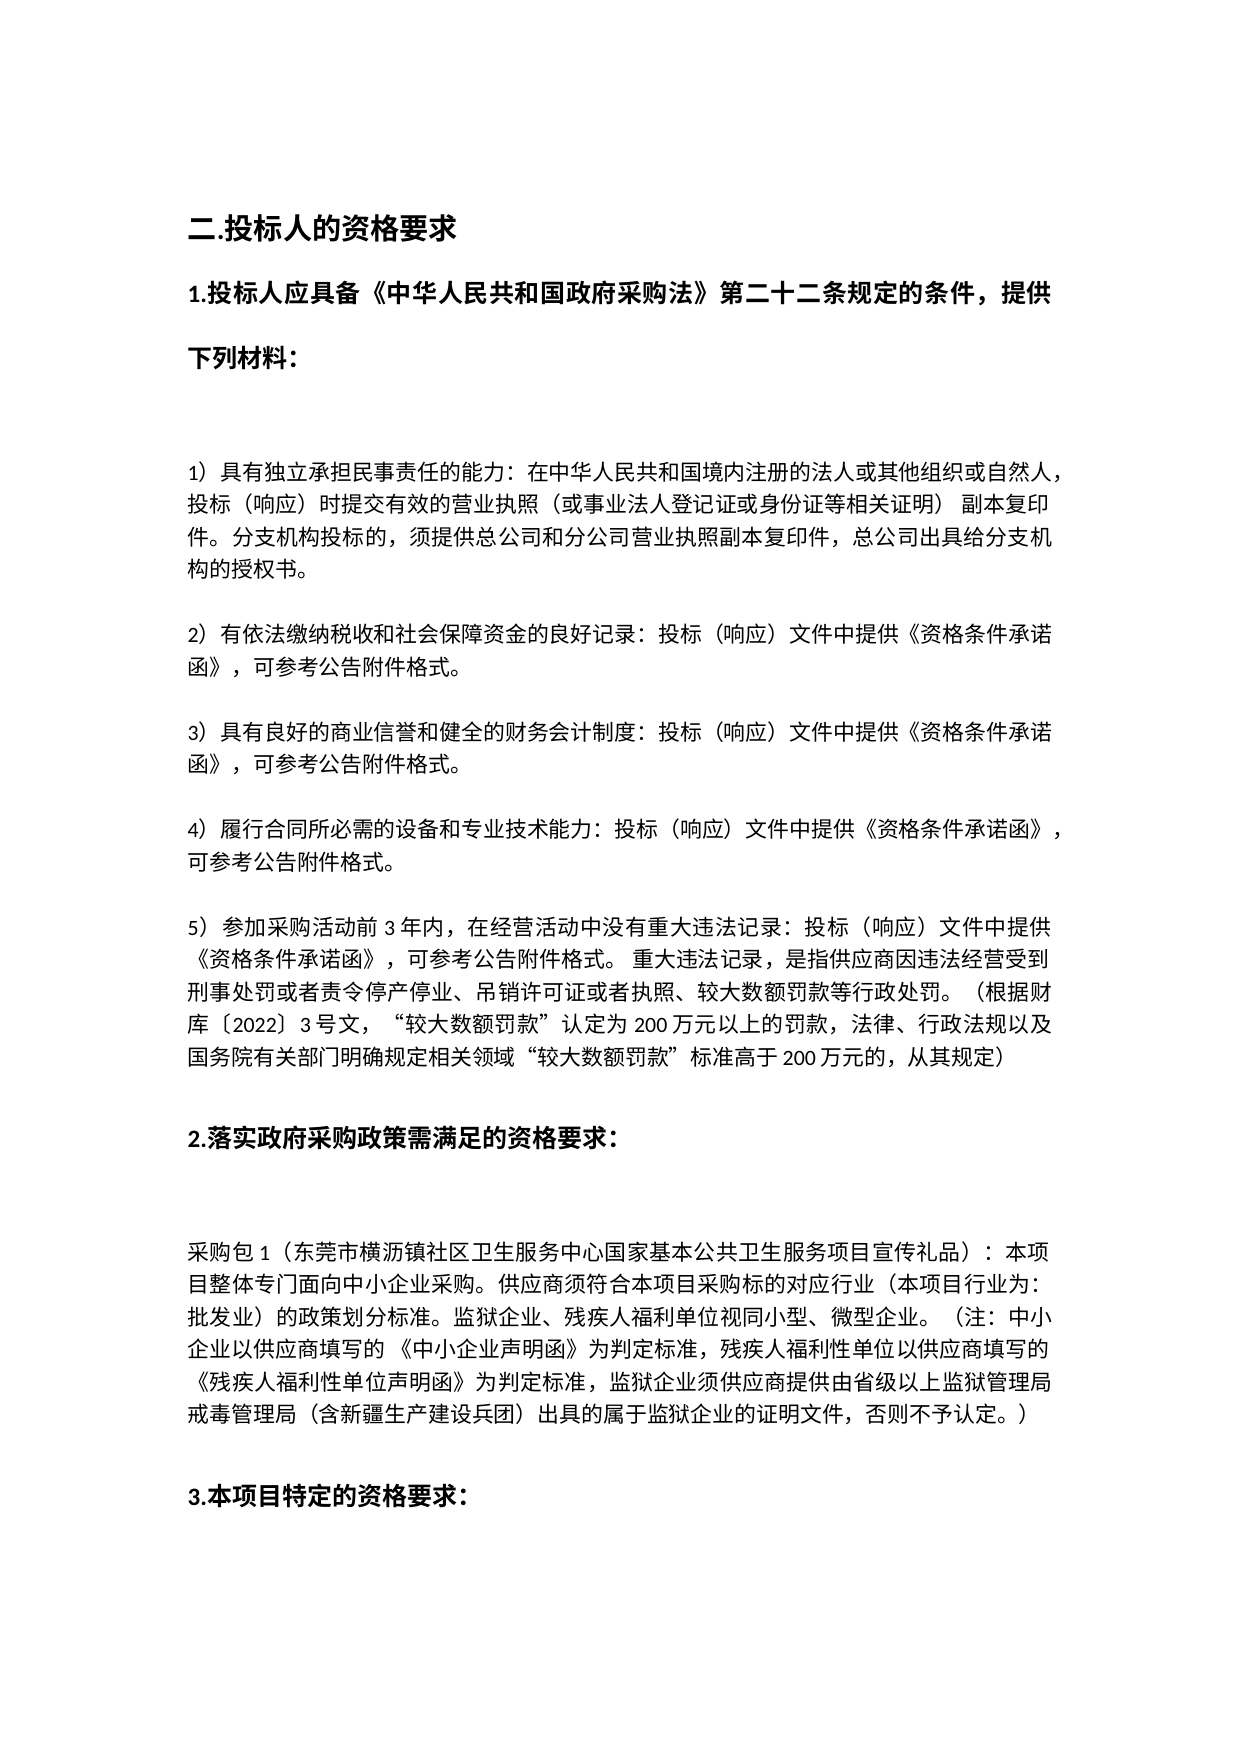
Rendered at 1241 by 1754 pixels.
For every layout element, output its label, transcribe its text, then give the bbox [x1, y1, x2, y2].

text 4）履行合同所必需的设备和专业技术能力：投标（响应）文件中提供《资格条件承诺函》，可参考公告附件格式。 [187, 812, 1053, 877]
text 二.投标人的资格要求 [187, 194, 1053, 259]
text 1.投标人应具备《中华人民共和国政府采购法》第二十二条规定的条件，提供下列材料： [187, 259, 1053, 389]
text 1）具有独立承担民事责任的能力：在中华人民共和国境内注册的法人或其他组织或自然人，投标（响应）时提交有效的营业执照（或事业法人登记证或身份证等相关证明） 副本复印件。分支机构投标的，须提供总公司和分公司营业执照副本复印件，总公司出具给分支机构的授权书。 [187, 454, 1053, 584]
text 2.落实政府采购政策需满足的资格要求： [187, 1104, 1053, 1169]
text 3.本项目特定的资格要求： [187, 1462, 1053, 1527]
text 采购包1（东莞市横沥镇社区卫生服务中心国家基本公共卫生服务项目宣传礼品）：本项目整体专门面向中小企业采购。供应商须符合本项目采购标的对应行业（本项目行业为：批发业）的政策划分标准。监狱企业、残疾人福利单位视同小型、微型企业。（注：中小企业以供应商填写的 《中小企业声明函》为判定标准，残疾人福利性单位以供应商填写的《残疾人福利性单位声明函》为判定标准，监狱企业须供应商提供由省级以上监狱管理局、戒毒管理局（含新疆生产建设兵团）出具的属于监狱企业的证明文件，否则不予认定。） [187, 1234, 1053, 1429]
text 3）具有良好的商业信誉和健全的财务会计制度：投标（响应）文件中提供《资格条件承诺函》，可参考公告附件格式。 [187, 714, 1053, 779]
text 2）有依法缴纳税收和社会保障资金的良好记录：投标（响应）文件中提供《资格条件承诺函》，可参考公告附件格式。 [187, 617, 1053, 682]
text 5）参加采购活动前3年内，在经营活动中没有重大违法记录：投标（响应）文件中提供《资格条件承诺函》，可参考公告附件格式。 重大违法记录，是指供应商因违法经营受到刑事处罚或者责令停产停业、吊销许可证或者执照、较大数额罚款等行政处罚。（根据财库〔2022〕3号文，“较大数额罚款”认定为200万元以上的罚款，法律、行政法规以及国务院有关部门明确规定相关领域“较大数额罚款”标准高于200万元的，从其规定） [187, 909, 1053, 1072]
